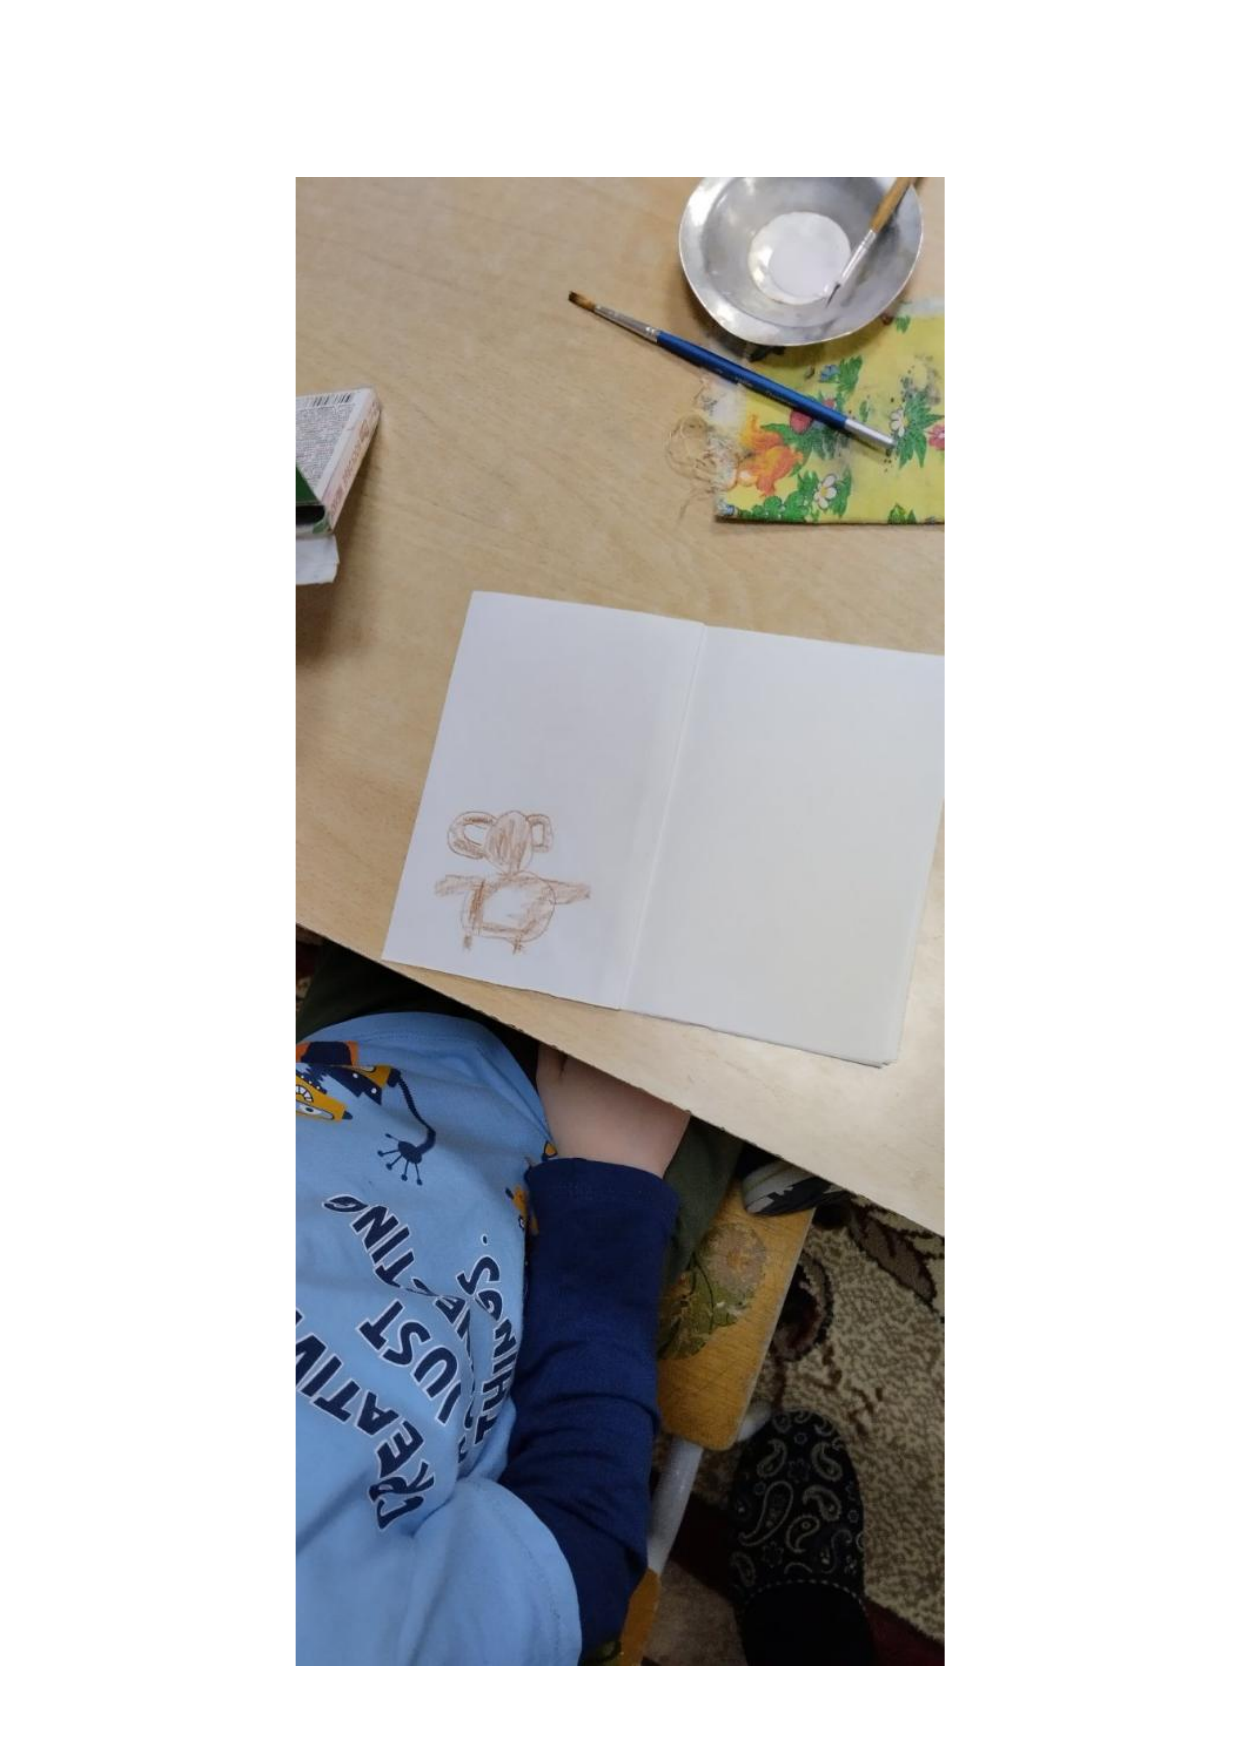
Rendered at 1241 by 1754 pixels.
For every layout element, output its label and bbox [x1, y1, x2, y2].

picture [295, 177, 945, 1666]
